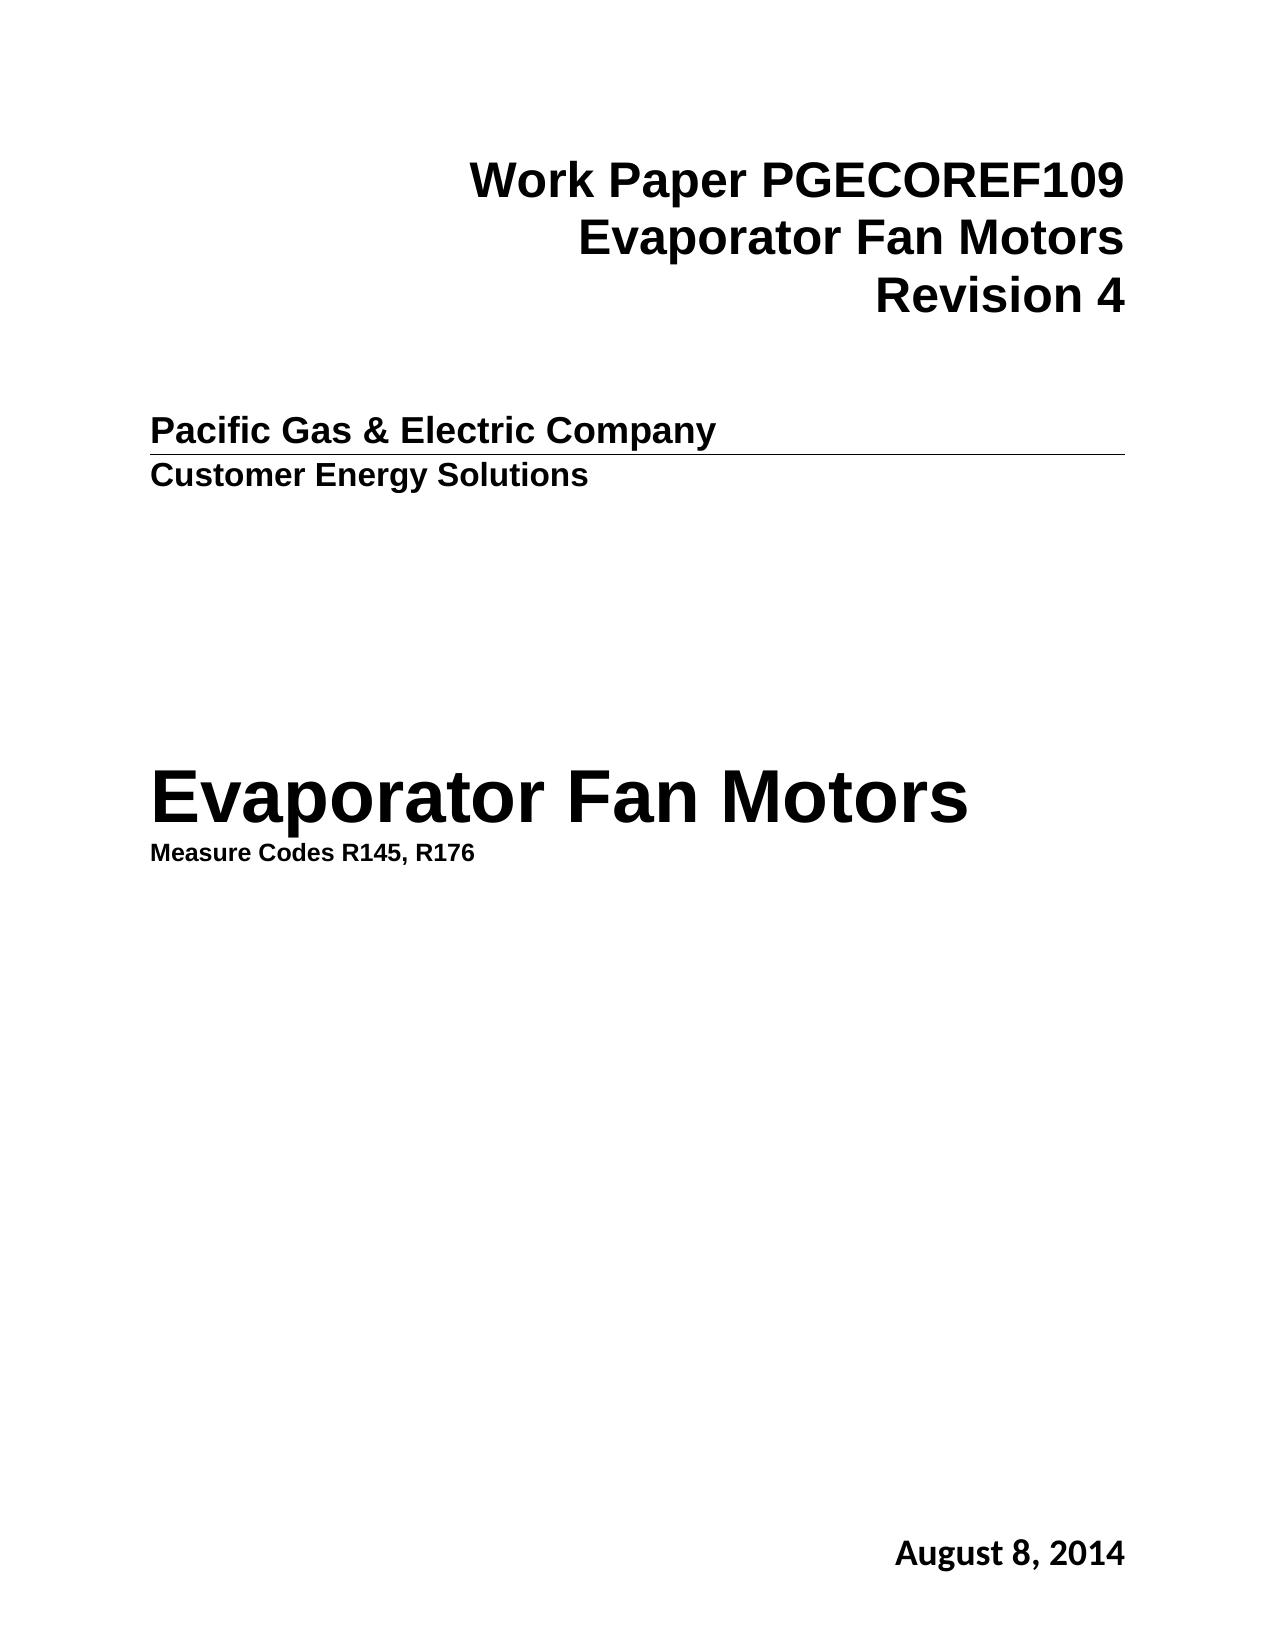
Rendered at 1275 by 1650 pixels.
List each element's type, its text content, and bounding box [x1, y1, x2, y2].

text Revision 4 [150, 265, 1125, 322]
text Work Paper PGECOREF109 [150, 150, 1125, 207]
text Customer Energy Solutions [150, 455, 1125, 493]
text Measure Codes R145, R176 [150, 838, 1125, 867]
text Evaporator Fan Motors [150, 207, 1125, 265]
text Pacific Gas & Electric Company [150, 409, 1125, 454]
text Evaporator Fan Motors [150, 752, 1125, 838]
